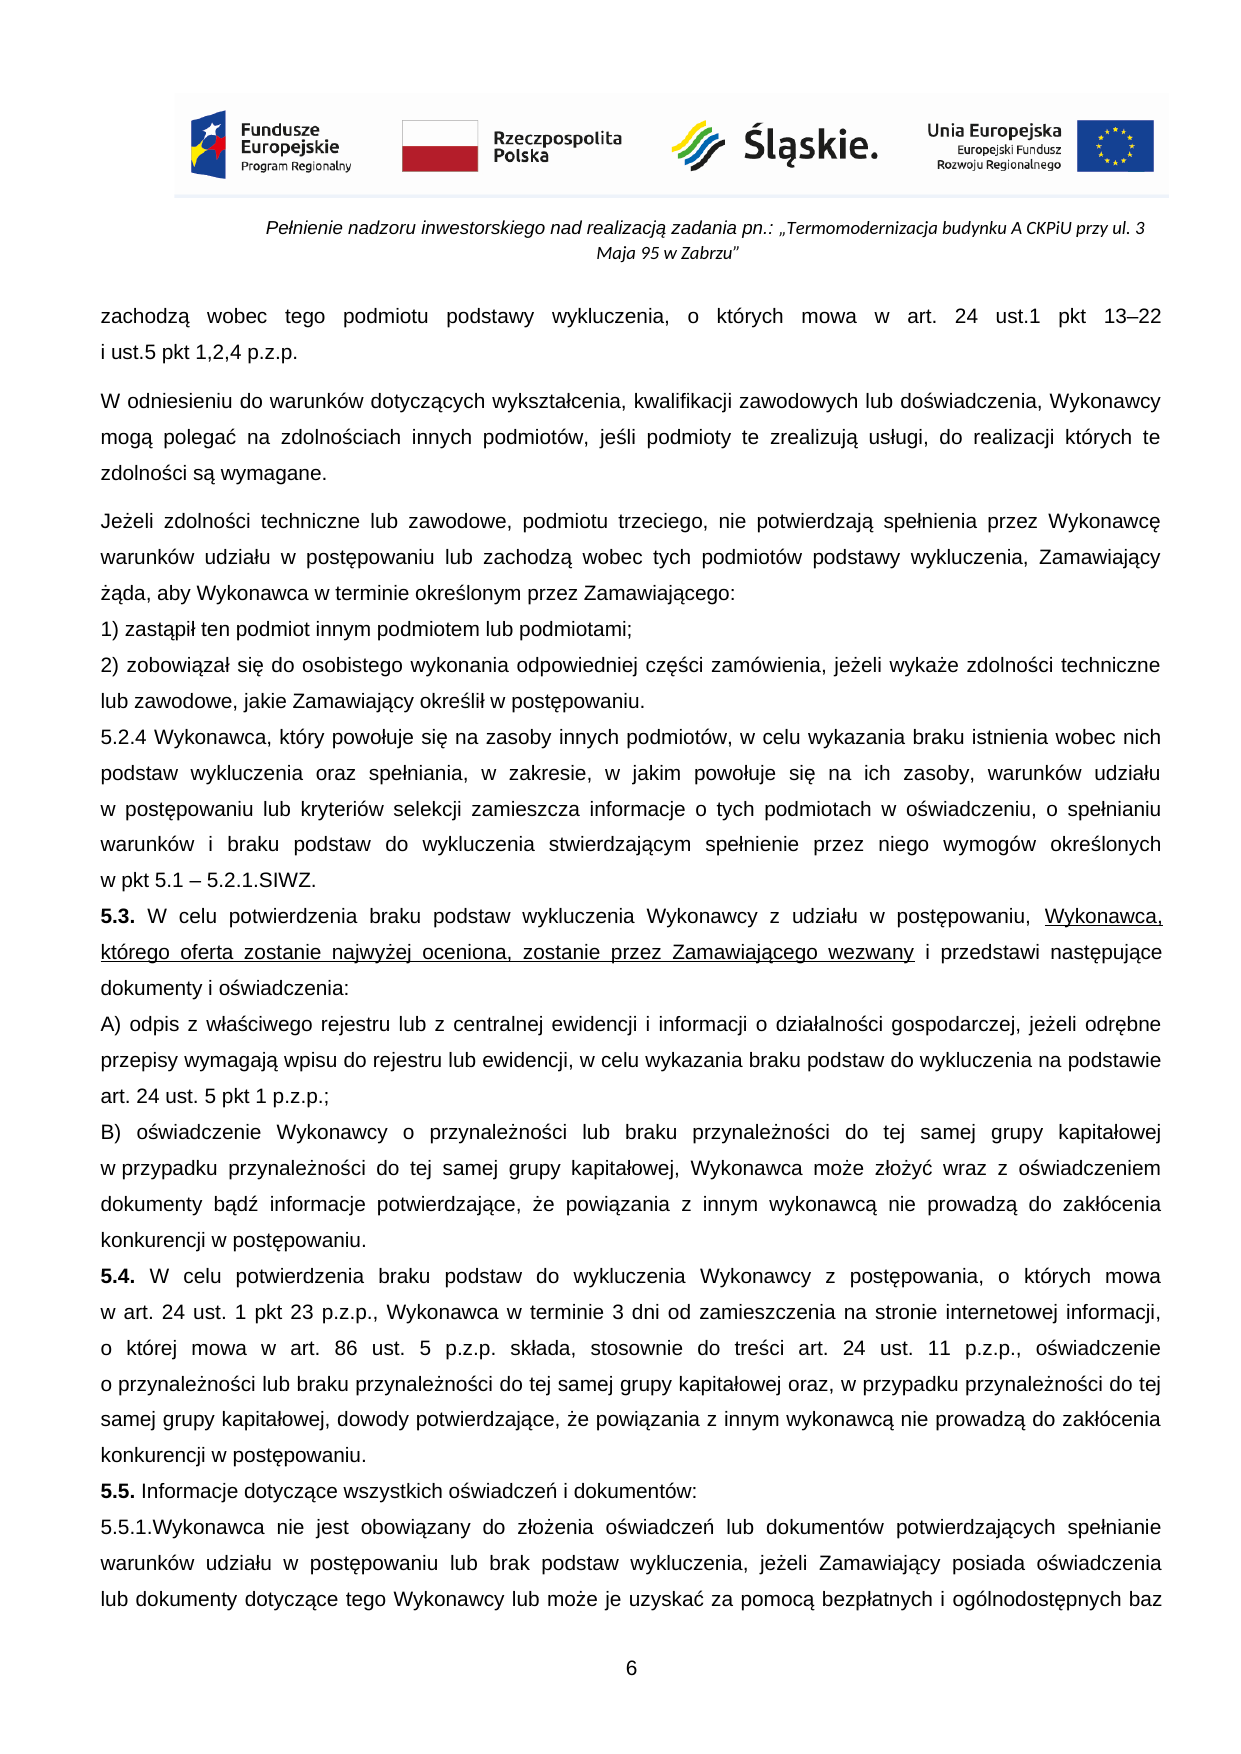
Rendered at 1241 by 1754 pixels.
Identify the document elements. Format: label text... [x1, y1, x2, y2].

text 2) zobowiązał się do osobistego wykonania odpowiedniej części zamówienia, jeżeli wykaże zdolności techniczne lub zawodowe, jakie Zamawiający określił w postępowaniu. [100, 653, 1162, 712]
picture [174, 93, 1169, 198]
text 5.5. Informacje dotyczące wszystkich oświadczeń i dokumentów: [100, 1479, 1162, 1503]
text Jeżeli zdolności techniczne lub zawodowe, podmiotu trzeciego, nie potwierdzają spełnienia przez Wykonawcę warunków udziału w postępowaniu lub zachodzą wobec tych podmiotów podstawy wykluczenia, Zamawiający żąda, aby Wykonawca w terminie określonym przez Zamawiającego: [100, 509, 1162, 605]
text 5.4. W celu potwierdzenia braku podstaw do wykluczenia Wykonawcy z postępowania, o których mowa w art. 24 ust. 1 pkt 23 p.z.p., Wykonawca w terminie 3 dni od zamieszczenia na stronie internetowej informacji, o której mowa w art. 86 ust. 5 p.z.p. składa, stosownie do treści art. 24 ust. 11 p.z.p., oświadczenie o przynależności lub braku przynależności do tej samej grupy kapitałowej oraz, w przypadku przynależności do tej samej grupy kapitałowej, dowody potwierdzające, że powiązania z innym wykonawcą nie prowadzą do zakłócenia konkurencji w postępowaniu. [100, 1263, 1162, 1467]
text 5.3. W celu potwierdzenia braku podstaw wykluczenia Wykonawcy z udziału w postępowaniu, Wykonawca, którego oferta zostanie najwyżej oceniona, zostanie przez Zamawiającego wezwany i przedstawi następujące dokumenty i oświadczenia: [100, 904, 1162, 1000]
text W odniesieniu do warunków dotyczących wykształcenia, kwalifikacji zawodowych lub doświadczenia, Wykonawcy mogą polegać na zdolnościach innych podmiotów, jeśli podmioty te zrealizują usługi, do realizacji których te zdolności są wymagane. [100, 388, 1162, 484]
text A) odpis z właściwego rejestru lub z centralnej ewidencji i informacji o działalności gospodarczej, jeżeli odrębne przepisy wymagają wpisu do rejestru lub ewidencji, w celu wykazania braku podstaw do wykluczenia na podstawie art. 24 ust. 5 pkt 1 p.z.p.; [100, 1012, 1162, 1108]
text 1) zastąpił ten podmiot innym podmiotem lub podmiotami; [100, 617, 1162, 641]
text 5.2.4 Wykonawca, który powołuje się na zasoby innych podmiotów, w celu wykazania braku istnienia wobec nich podstaw wykluczenia oraz spełniania, w zakresie, w jakim powołuje się na ich zasoby, warunków udziału w postępowaniu lub kryteriów selekcji zamieszcza informacje o tych podmiotach w oświadczeniu, o spełnianiu warunków i braku podstaw do wykluczenia stwierdzającym spełnienie przez niego wymogów określonych w pkt 5.1 – 5.2.1.SIWZ. [100, 724, 1162, 892]
text B) oświadczenie Wykonawcy o przynależności lub braku przynależności do tej samej grupy kapitałowej w przypadku przynależności do tej samej grupy kapitałowej, Wykonawca może złożyć wraz z oświadczeniem dokumenty bądź informacje potwierdzające, że powiązania z innym wykonawcą nie prowadzą do zakłócenia konkurencji w postępowaniu. [100, 1120, 1162, 1252]
